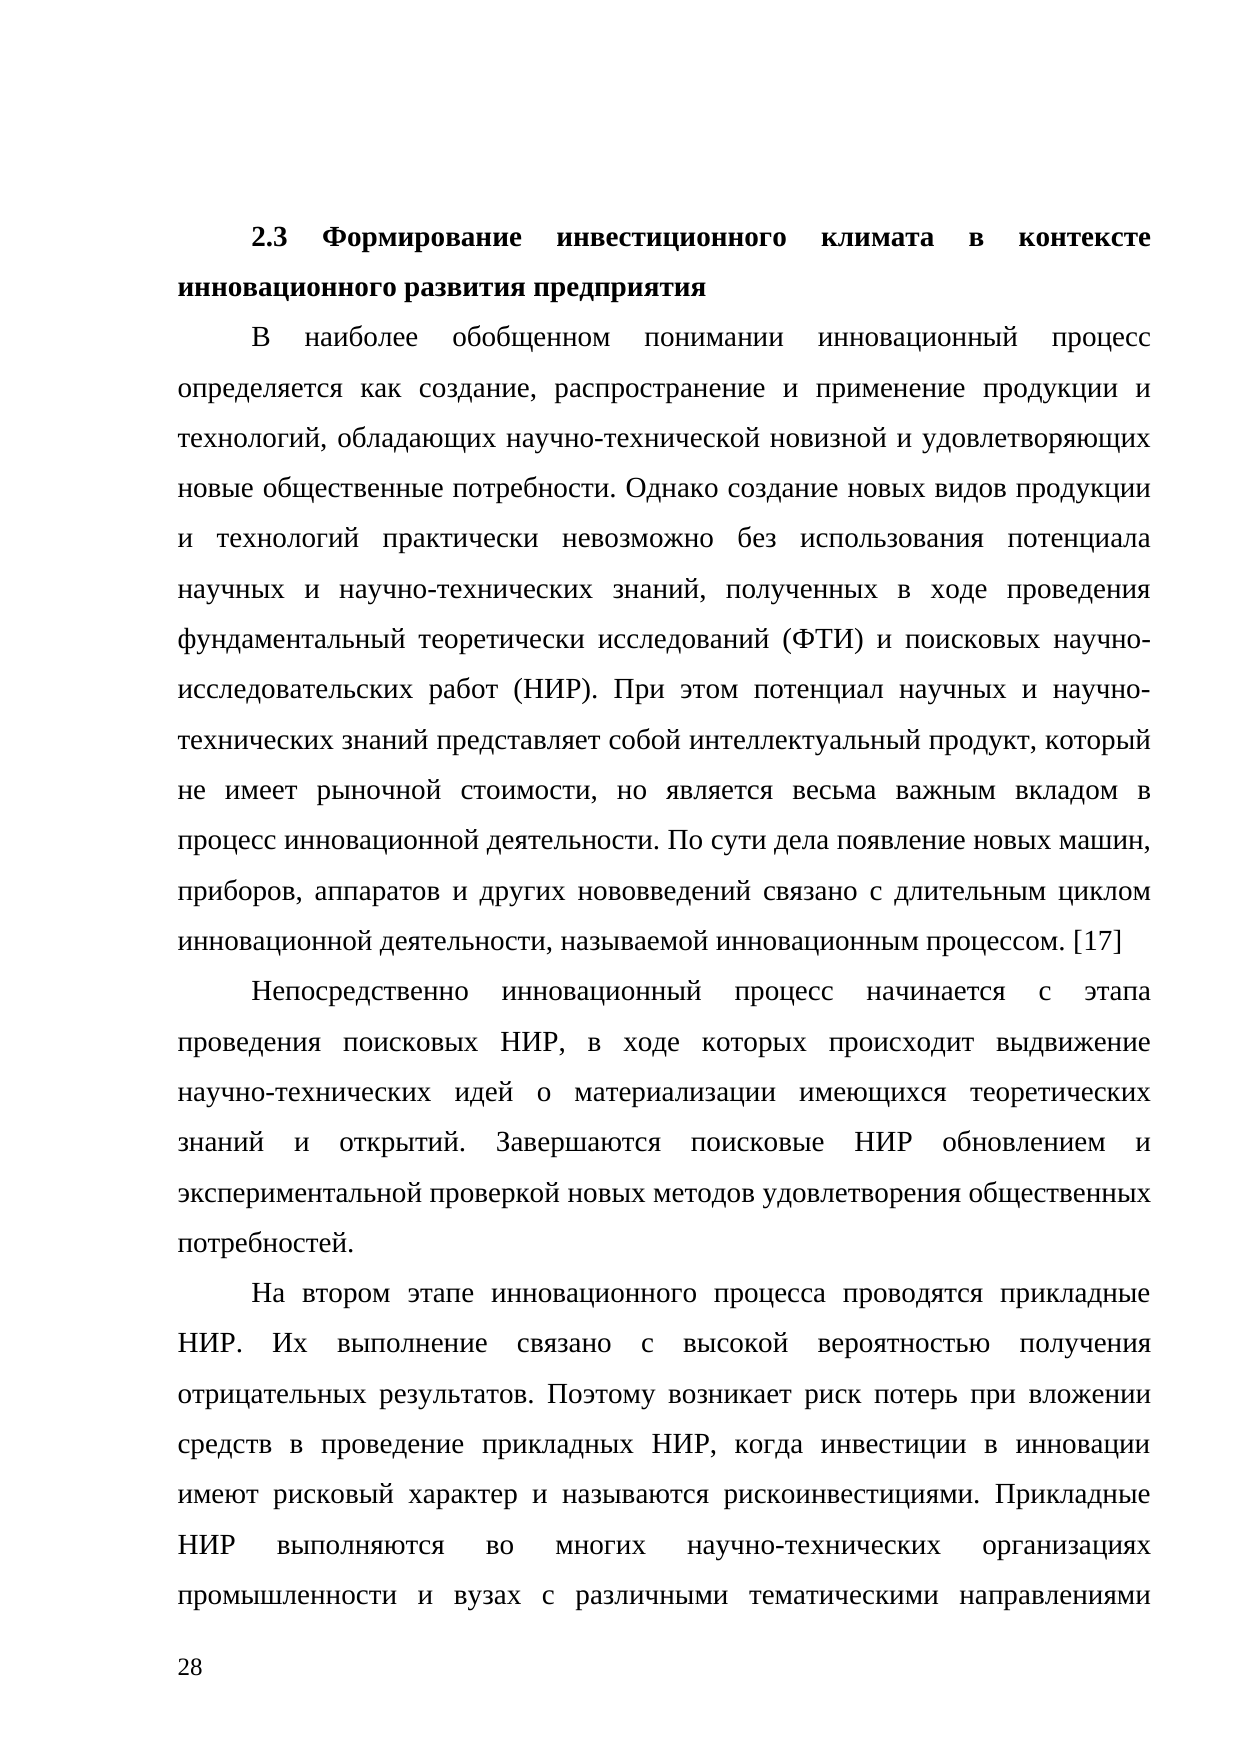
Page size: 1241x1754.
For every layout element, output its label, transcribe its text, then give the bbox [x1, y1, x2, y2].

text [177, 1275, 1152, 1611]
subtitle 2.3 Формирование инвестиционного климата в контексте инновационного развития предприятия [177, 219, 1152, 303]
text В наиболее обобщенном понимании инновационный процесс определяется как создание, распространение и применение продукции и технологий, обладающих научно-технической новизной и удовлетворяющих новые общественные потребности. Однако создание новых видов продукции и технологий практически невозможно без использования потенциала научных и научно-технических знаний, полученных в ходе проведения фундаментальный теоретически исследований (ФТИ) и поисковых научно-исследовательских работ (НИР). При этом потенциал научных и научно-технических знаний представляет собой интеллектуальный продукт, который не имеет рыночной стоимости, но является весьма важным вкладом в процесс инновационной деятельности. По сути дела появление новых машин, приборов, аппаратов и других нововведений связано с длительным циклом инновационной деятельности, называемой инновационным процессом. [17] [177, 319, 1152, 957]
text Непосредственно инновационный процесс начинается с этапа проведения поисковых НИР, в ходе которых происходит выдвижение научно-технических идей о материализации имеющихся теоретических знаний и открытий. Завершаются поисковые НИР обновлением и экспериментальной проверкой новых методов удовлетворения общественных потребностей. [177, 973, 1152, 1258]
